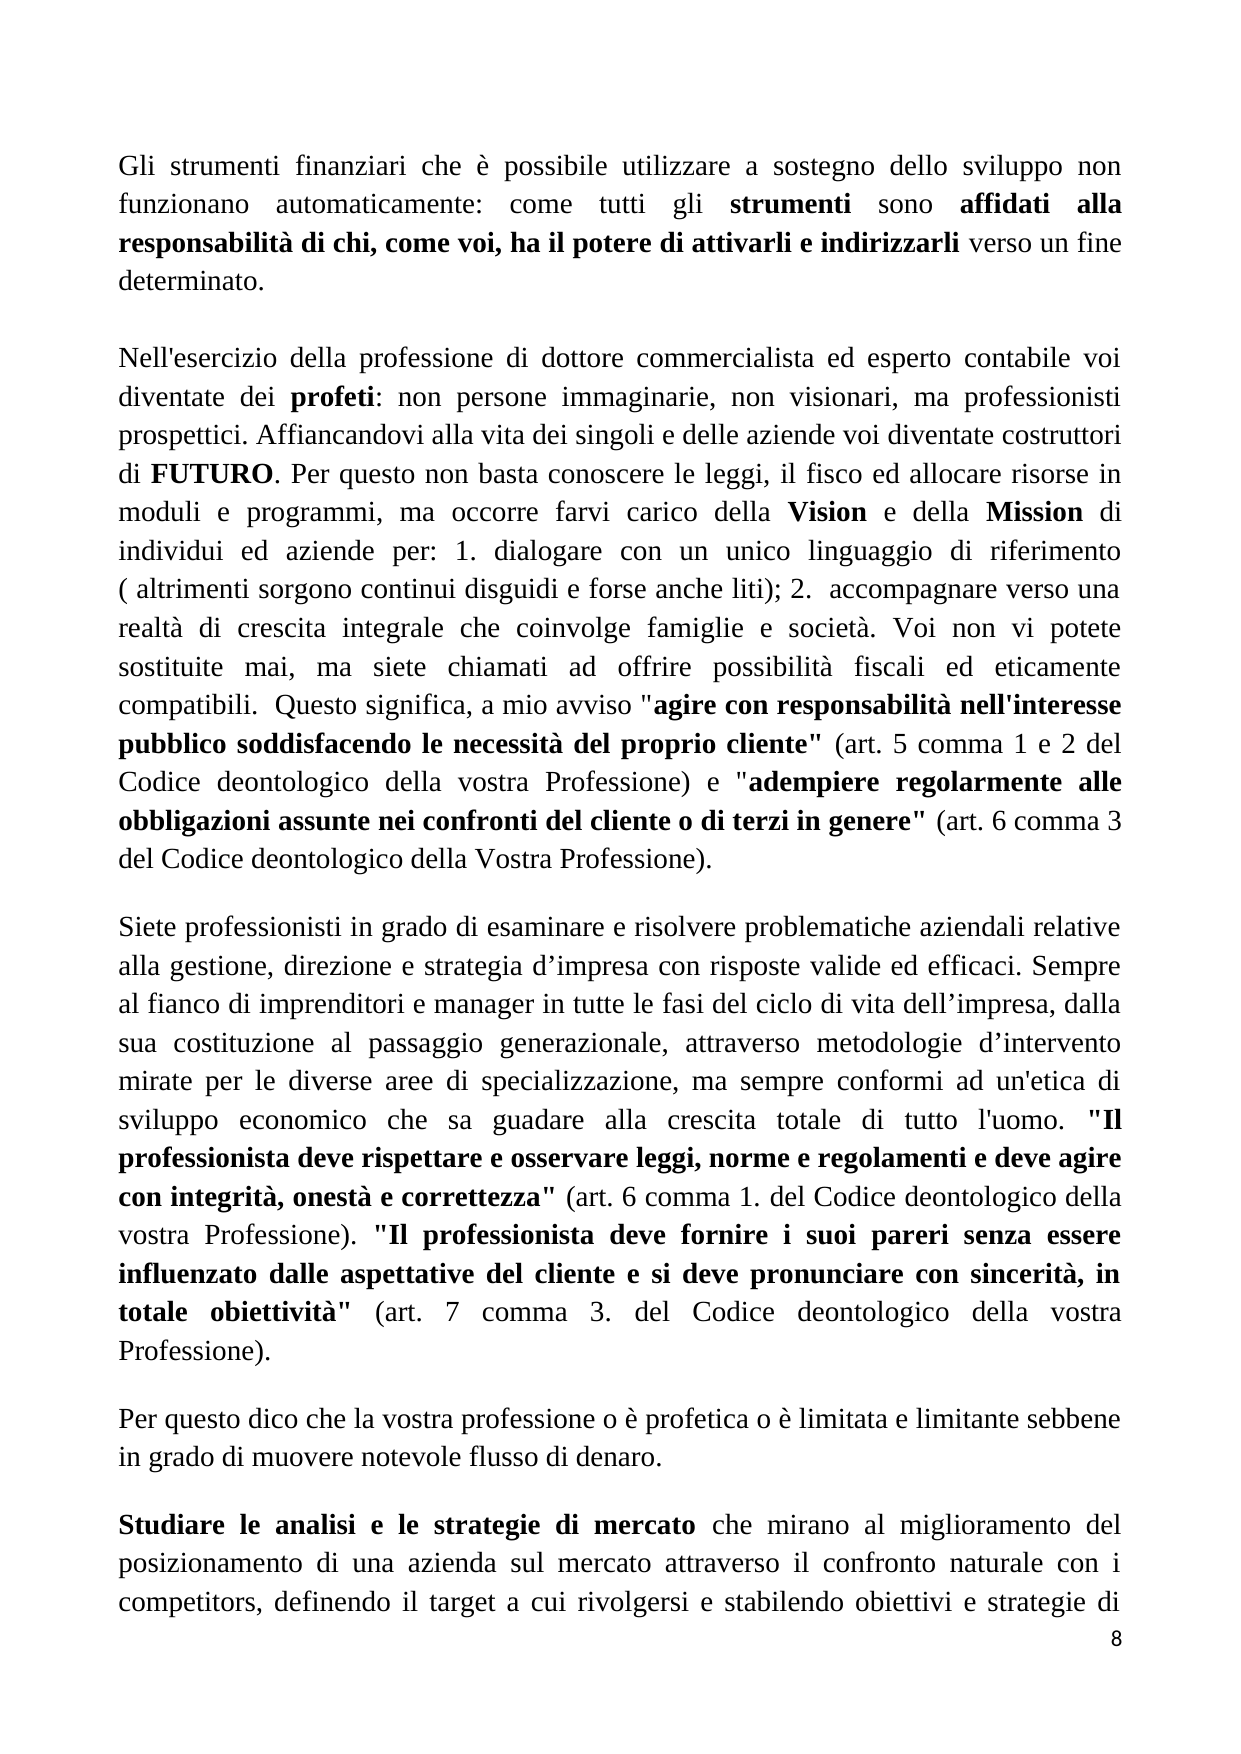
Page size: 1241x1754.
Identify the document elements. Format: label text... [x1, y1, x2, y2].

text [118, 1507, 1122, 1618]
text Nell'esercizio della professione di dottore commercialista ed esperto contabile voi diventate dei profeti: non persone immaginarie, non visionari, ma professionisti prospettici. Affiancandovi alla vita dei singoli e delle aziende voi diventate costruttori di FUTURO. Per questo non basta conoscere le leggi, il fisco ed allocare risorse in moduli e programmi, ma occorre farvi carico della Vision e della Mission di individui ed aziende per: 1. dialogare con un unico linguaggio di riferimento ( altrimenti sorgono continui disguidi e forse anche liti); 2. accompagnare verso una realtà di crescita integrale che coinvolge famiglie e società. Voi non vi potete sostituite mai, ma siete chiamati ad offrire possibilità fiscali ed eticamente compatibili. Questo significa, a mio avviso "agire con responsabilità nell'interesse pubblico soddisfacendo le necessità del proprio cliente" (art. 5 comma 1 e 2 del Codice deontologico della vostra Professione) e "adempiere regolarmente alle obbligazioni assunte nei confronti del cliente o di terzi in genere" (art. 6 comma 3 del Codice deontologico della Vostra Professione). [118, 340, 1122, 875]
text Siete professionisti in grado di esaminare e risolvere problematiche aziendali relative alla gestione, direzione e strategia d’impresa con risposte valide ed efficaci. Sempre al fianco di imprenditori e manager in tutte le fasi del ciclo di vita dell’impresa, dalla sua costituzione al passaggio generazionale, attraverso metodologie d’intervento mirate per le diverse aree di specializzazione, ma sempre conformi ad un'etica di sviluppo economico che sa guadare alla crescita totale di tutto l'uomo. "Il professionista deve rispettare e osservare leggi, norme e regolamenti e deve agire con integrità, onestà e correttezza" (art. 6 comma 1. del Codice deontologico della vostra Professione). "Il professionista deve fornire i suoi pareri senza essere influenzato dalle aspettative del cliente e si deve pronunciare con sincerità, in totale obiettività" (art. 7 comma 3. del Codice deontologico della vostra Professione). [118, 909, 1122, 1367]
text Per questo dico che la vostra professione o è profetica o è limitata e limitante sebbene in grado di muovere notevole flusso di denaro. [118, 1401, 1122, 1473]
text Gli strumenti finanziari che è possibile utilizzare a sostegno dello sviluppo non funzionano automaticamente: come tutti gli strumenti sono affidati alla responsabilità di chi, come voi, ha il potere di attivarli e indirizzarli verso un fine determinato. [118, 148, 1122, 297]
